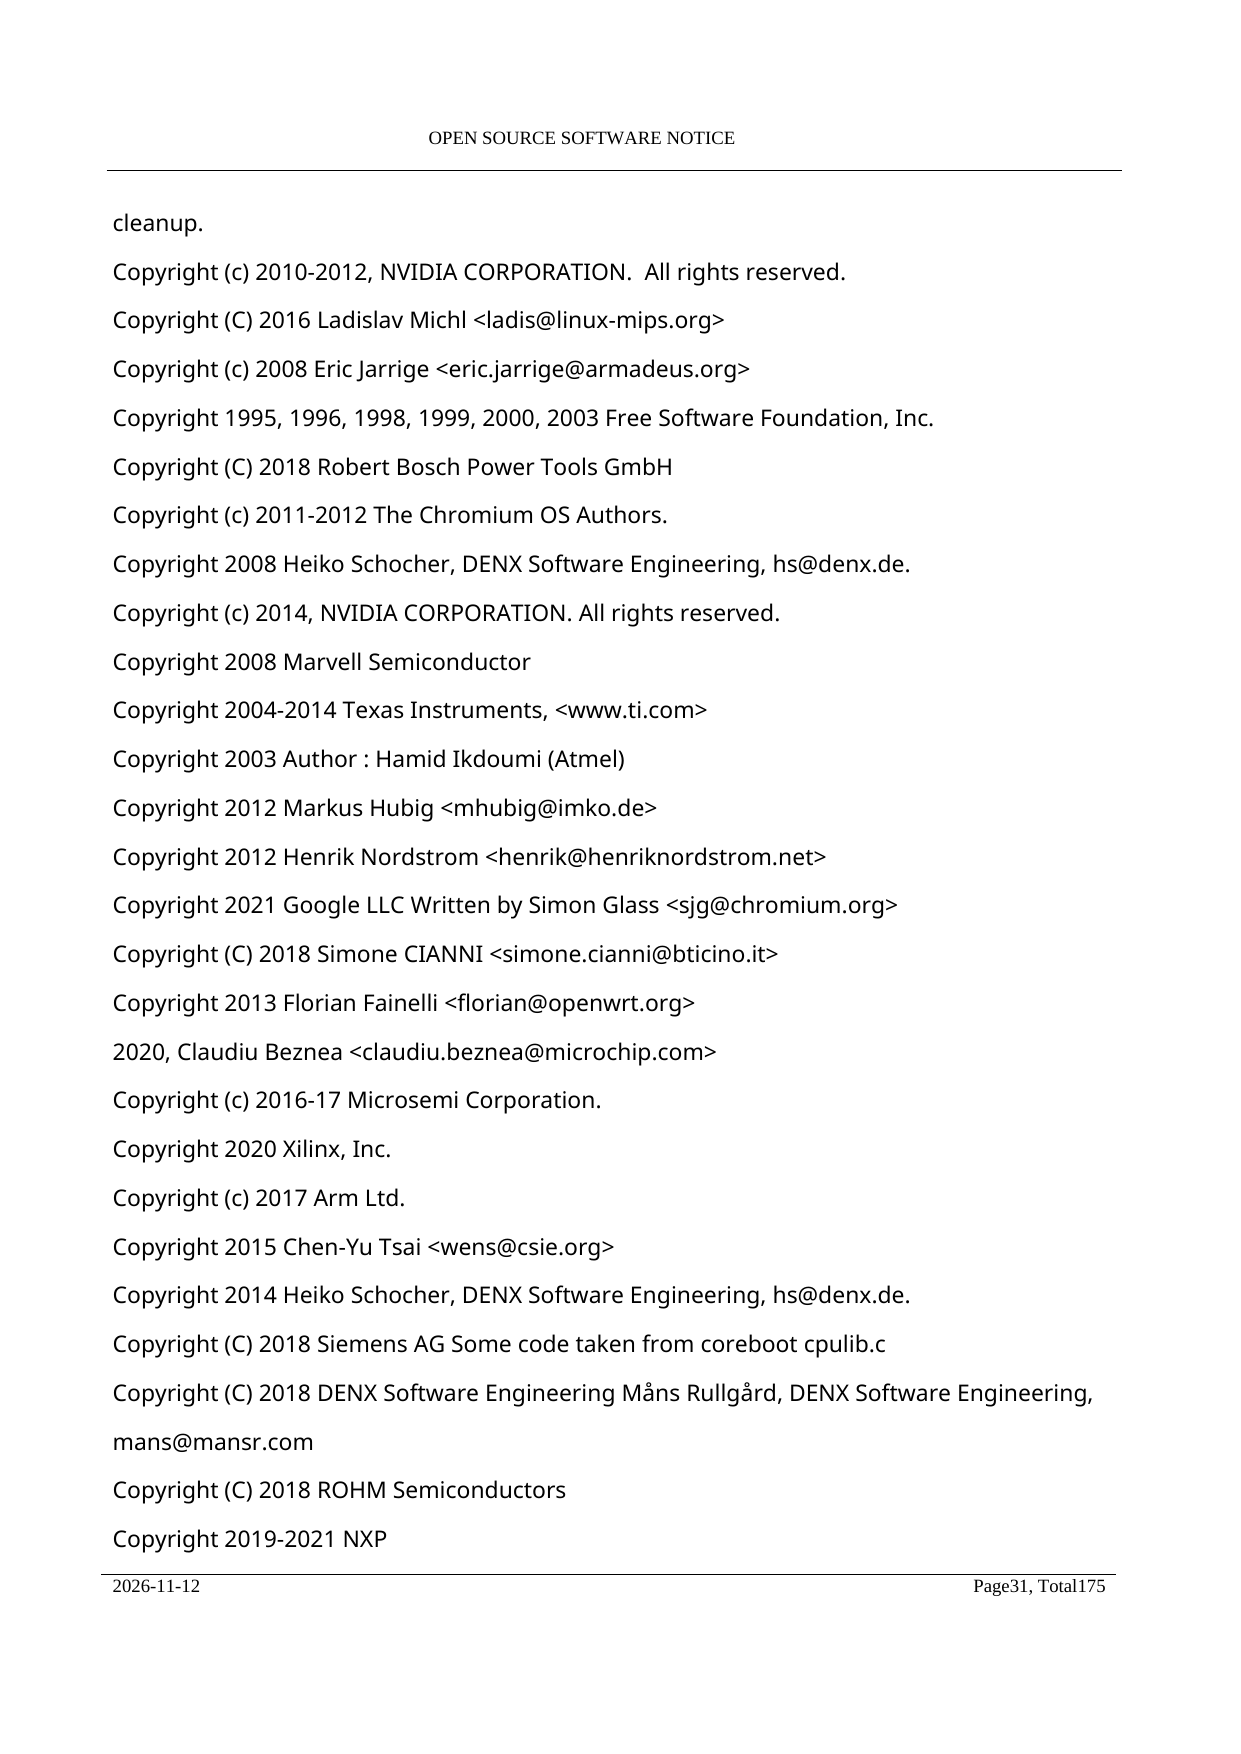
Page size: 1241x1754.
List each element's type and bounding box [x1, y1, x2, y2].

text [112, 206, 1128, 1555]
